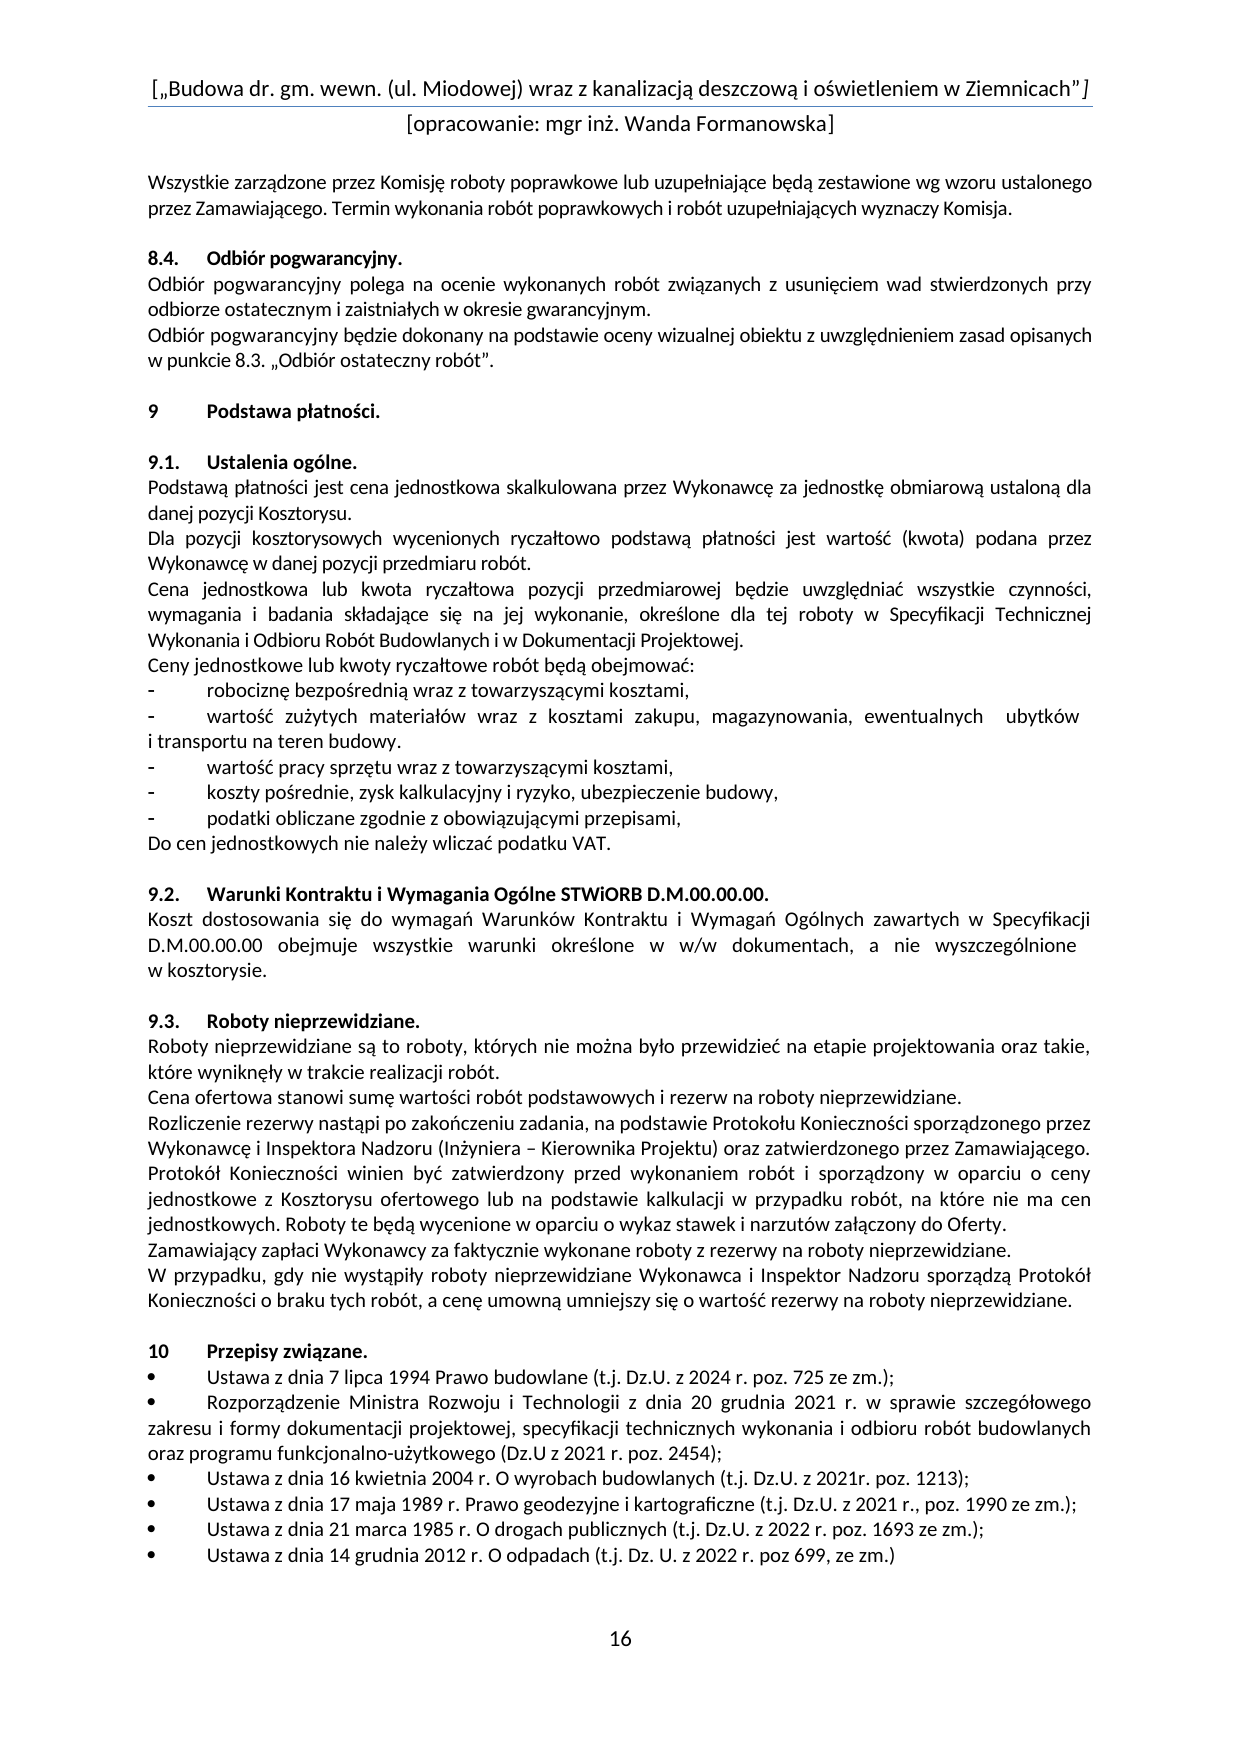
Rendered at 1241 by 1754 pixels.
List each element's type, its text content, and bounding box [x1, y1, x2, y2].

list Ustawa z dnia 14 grudnia 2012 r. O odpadach (t.j. Dz. U. z 2022 r. poz 699, ze zm.) [148, 1542, 1093, 1567]
text 8.4. Odbiór pogwarancyjny. [148, 246, 1093, 271]
list Ustawa z dnia 16 kwietnia 2004 r. O wyrobach budowlanych (t.j. Dz.U. z 2021r. poz. 1213); [148, 1466, 1093, 1491]
list Rozporządzenie Ministra Rozwoju i Technologii z dnia 20 grudnia 2021 r. w sprawie szczegółowego zakresu i formy dokumentacji projektowej, specyfikacji technicznych wykonania i odbioru robót budowlanych oraz programu funkcjonalno-użytkowego (Dz.U z 2021 r. poz. 2454); [148, 1389, 1093, 1466]
text Odbiór pogwarancyjny polega na ocenie wykonanych robót związanych z usunięciem wad stwierdzonych przy odbiorze ostatecznym i zaistniałych w okresie gwarancyjnym. [148, 271, 1093, 322]
list robociznę bezpośrednią wraz z towarzyszącymi kosztami, [148, 678, 1093, 703]
list Ustawa z dnia 21 marca 1985 r. O drogach publicznych (t.j. Dz.U. z 2022 r. poz. 1693 ze zm.); [148, 1516, 1093, 1542]
list Podstawa płatności. [148, 398, 1093, 423]
text Cena jednostkowa lub kwota ryczałtowa pozycji przedmiarowej będzie uwzględniać wszystkie czynności, wymagania i badania składające się na jej wykonanie, określone dla tej roboty w Specyfikacji Technicznej Wykonania i Odbioru Robót Budowlanych i w Dokumentacji Projektowej. [148, 576, 1093, 652]
text Dla pozycji kosztorysowych wycenionych ryczałtowo podstawą płatności jest wartość (kwota) podana przez Wykonawcę w danej pozycji przedmiaru robót. [148, 525, 1093, 576]
list Cena ofertowa stanowi sumę wartości robót podstawowych i rezerw na roboty nieprzewidziane. [148, 1084, 1093, 1110]
list wartość zużytych materiałów wraz z kosztami zakupu, magazynowania, ewentualnych ubytków i transportu na teren budowy. [148, 703, 1093, 754]
list Ustalenia ogólne. [148, 449, 1093, 474]
text Do cen jednostkowych nie należy wliczać podatku VAT. [148, 830, 1093, 856]
list wartość pracy sprzętu wraz z towarzyszącymi kosztami, [148, 754, 1093, 779]
text Ceny jednostkowe lub kwoty ryczałtowe robót będą obejmować: [148, 652, 1093, 678]
list podatki obliczane zgodnie z obowiązującymi przepisami, [148, 805, 1093, 830]
list Roboty nieprzewidziane. [148, 1008, 1093, 1033]
list Przepisy związane. [148, 1338, 1093, 1364]
list Rozliczenie rezerwy nastąpi po zakończeniu zadania, na podstawie Protokołu Konieczności sporządzonego przez Wykonawcę i Inspektora Nadzoru (Inżyniera – Kierownika Projektu) oraz zatwierdzonego przez Zamawiającego. Protokół Konieczności winien być zatwierdzony przed wykonaniem robót i sporządzony w oparciu o ceny jednostkowe z Kosztorysu ofertowego lub na podstawie kalkulacji w przypadku robót, na które nie ma cen jednostkowych. Roboty te będą wycenione w oparciu o wykaz stawek i narzutów załączony do Oferty. [148, 1110, 1093, 1237]
text Wszystkie zarządzone przez Komisję roboty poprawkowe lub uzupełniające będą zestawione wg wzoru ustalonego przez Zamawiającego. Termin wykonania robót poprawkowych i robót uzupełniających wyznaczy Komisja. [148, 169, 1093, 220]
text Odbiór pogwarancyjny będzie dokonany na podstawie oceny wizualnej obiektu z uwzględnieniem zasad opisanych w punkcie 8.3. „Odbiór ostateczny robót”. [148, 322, 1093, 373]
list koszty pośrednie, zysk kalkulacyjny i ryzyko, ubezpieczenie budowy, [148, 779, 1093, 805]
list Warunki Kontraktu i Wymagania Ogólne STWiORB D.M.00.00.00. [148, 881, 1093, 906]
list W przypadku, gdy nie wystąpiły roboty nieprzewidziane Wykonawca i Inspektor Nadzoru sporządzą Protokół Konieczności o braku tych robót, a cenę umowną umniejszy się o wartość rezerwy na roboty nieprzewidziane. [148, 1262, 1093, 1313]
list Zamawiający zapłaci Wykonawcy za faktycznie wykonane roboty z rezerwy na roboty nieprzewidziane. [148, 1237, 1093, 1262]
text Koszt dostosowania się do wymagań Warunków Kontraktu i Wymagań Ogólnych zawartych w Specyfikacji D.M.00.00.00 obejmuje wszystkie warunki określone w w/w dokumentach, a nie wyszczególnione w kosztorysie. [148, 906, 1093, 983]
list Ustawa z dnia 17 maja 1989 r. Prawo geodezyjne i kartograficzne (t.j. Dz.U. z 2021 r., poz. 1990 ze zm.); [148, 1491, 1093, 1516]
list Ustawa z dnia 7 lipca 1994 Prawo budowlane (t.j. Dz.U. z 2024 r. poz. 725 ze zm.); [148, 1364, 1093, 1389]
text Roboty nieprzewidziane są to roboty, których nie można było przewidzieć na etapie projektowania oraz takie, które wyniknęły w trakcie realizacji robót. [148, 1033, 1093, 1084]
text Podstawą płatności jest cena jednostkowa skalkulowana przez Wykonawcę za jednostkę obmiarową ustaloną dla danej pozycji Kosztorysu. [148, 474, 1093, 525]
